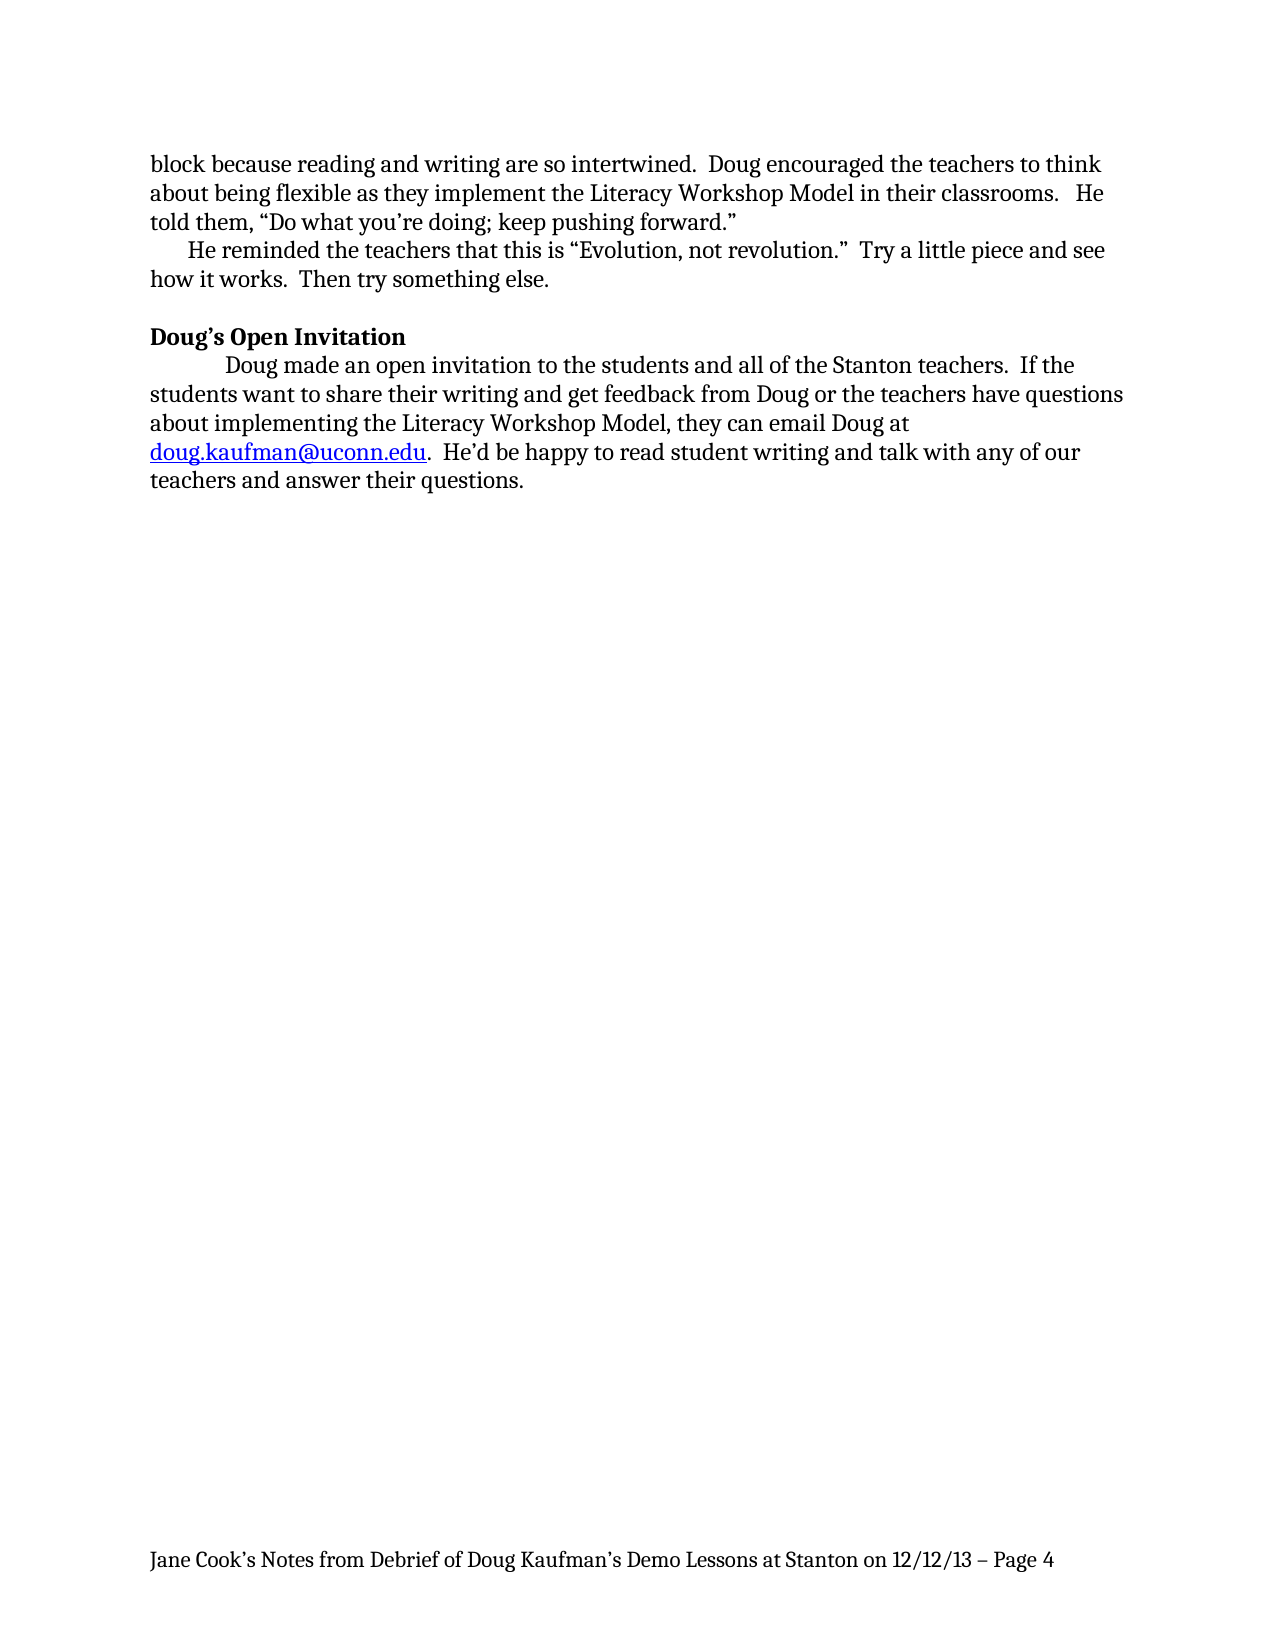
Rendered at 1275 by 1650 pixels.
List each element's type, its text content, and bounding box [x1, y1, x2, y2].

text He reminded the teachers that this is “Evolution, not revolution.” Try a little piece and see how it works. Then try something else. [150, 236, 1125, 294]
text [150, 150, 1125, 236]
text Doug’s Open Invitation [150, 322, 1125, 351]
text Doug made an open invitation to the students and all of the Stanton teachers. If the students want to share their writing and get feedback from Doug or the teachers have questions about implementing the Literacy Workshop Model, they can email Doug at doug.kaufman@uconn.edu. He’d be happy to read student writing and talk with any of our teachers and answer their questions. [150, 351, 1125, 495]
